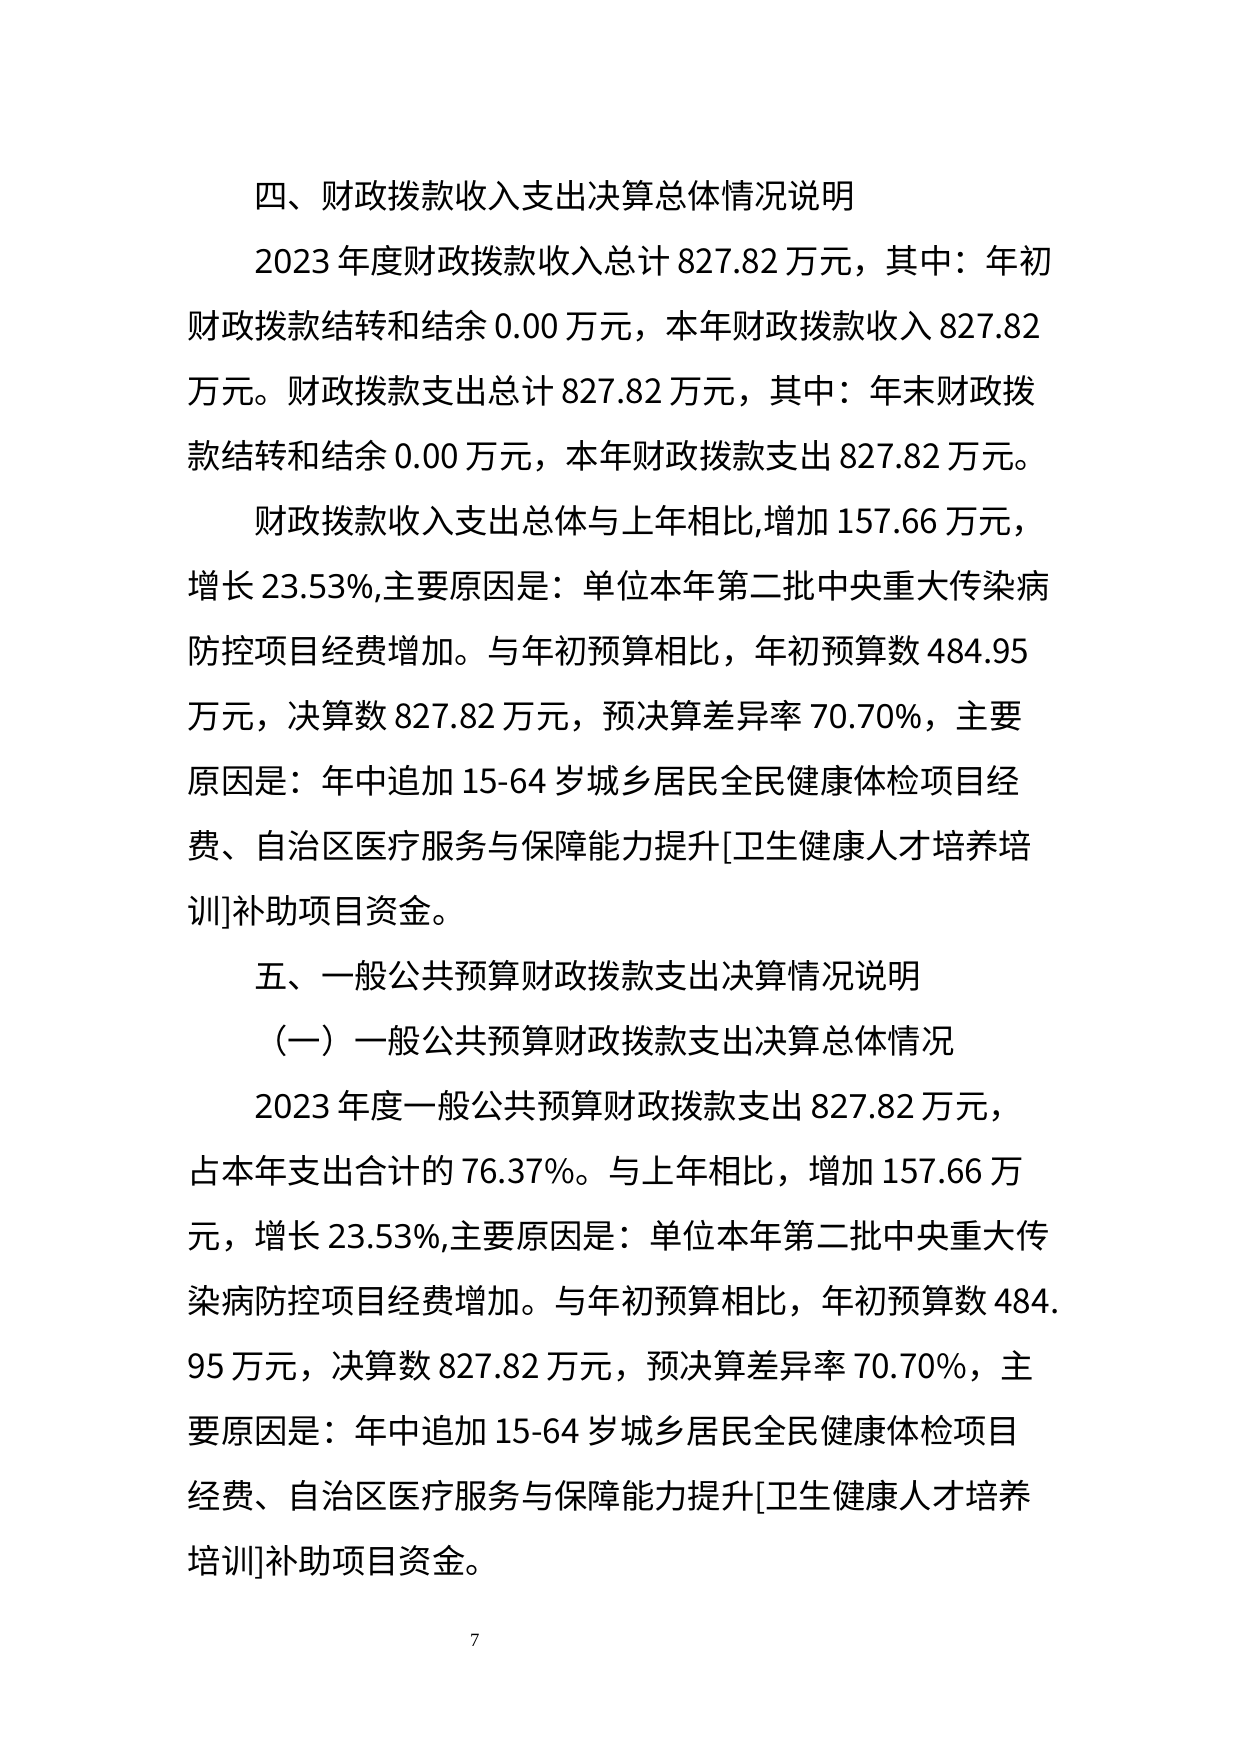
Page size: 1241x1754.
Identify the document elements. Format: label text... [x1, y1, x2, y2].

text 五、一般公共预算财政拨款支出决算情况说明 [187, 942, 1053, 1007]
text （一）一般公共预算财政拨款支出决算总体情况 [187, 1007, 1053, 1072]
text 四、财政拨款收入支出决算总体情况说明 [187, 162, 1053, 227]
text 财政拨款收入支出总体与上年相比,增加157.66万元，增长23.53%,主要原因是：单位本年第二批中央重大传染病防控项目经费增加。与年初预算相比，年初预算数484.95万元，决算数827.82万元，预决算差异率70.70%，主要原因是：年中追加15-64岁城乡居民全民健康体检项目经费、自治区医疗服务与保障能力提升[卫生健康人才培养培训]补助项目资金。 [187, 487, 1053, 942]
text 2023年度财政拨款收入总计827.82万元，其中：年初财政拨款结转和结余0.00万元，本年财政拨款收入827.82万元。财政拨款支出总计827.82万元，其中：年末财政拨款结转和结余0.00万元，本年财政拨款支出827.82万元。 [187, 227, 1053, 487]
text 2023年度一般公共预算财政拨款支出827.82万元，占本年支出合计的76.37%。与上年相比，增加157.66万元，增长23.53%,主要原因是：单位本年第二批中央重大传染病防控项目经费增加。与年初预算相比，年初预算数484.95万元，决算数827.82万元，预决算差异率70.70%，主要原因是：年中追加15-64岁城乡居民全民健康体检项目经费、自治区医疗服务与保障能力提升[卫生健康人才培养培训]补助项目资金。 [187, 1072, 1053, 1592]
